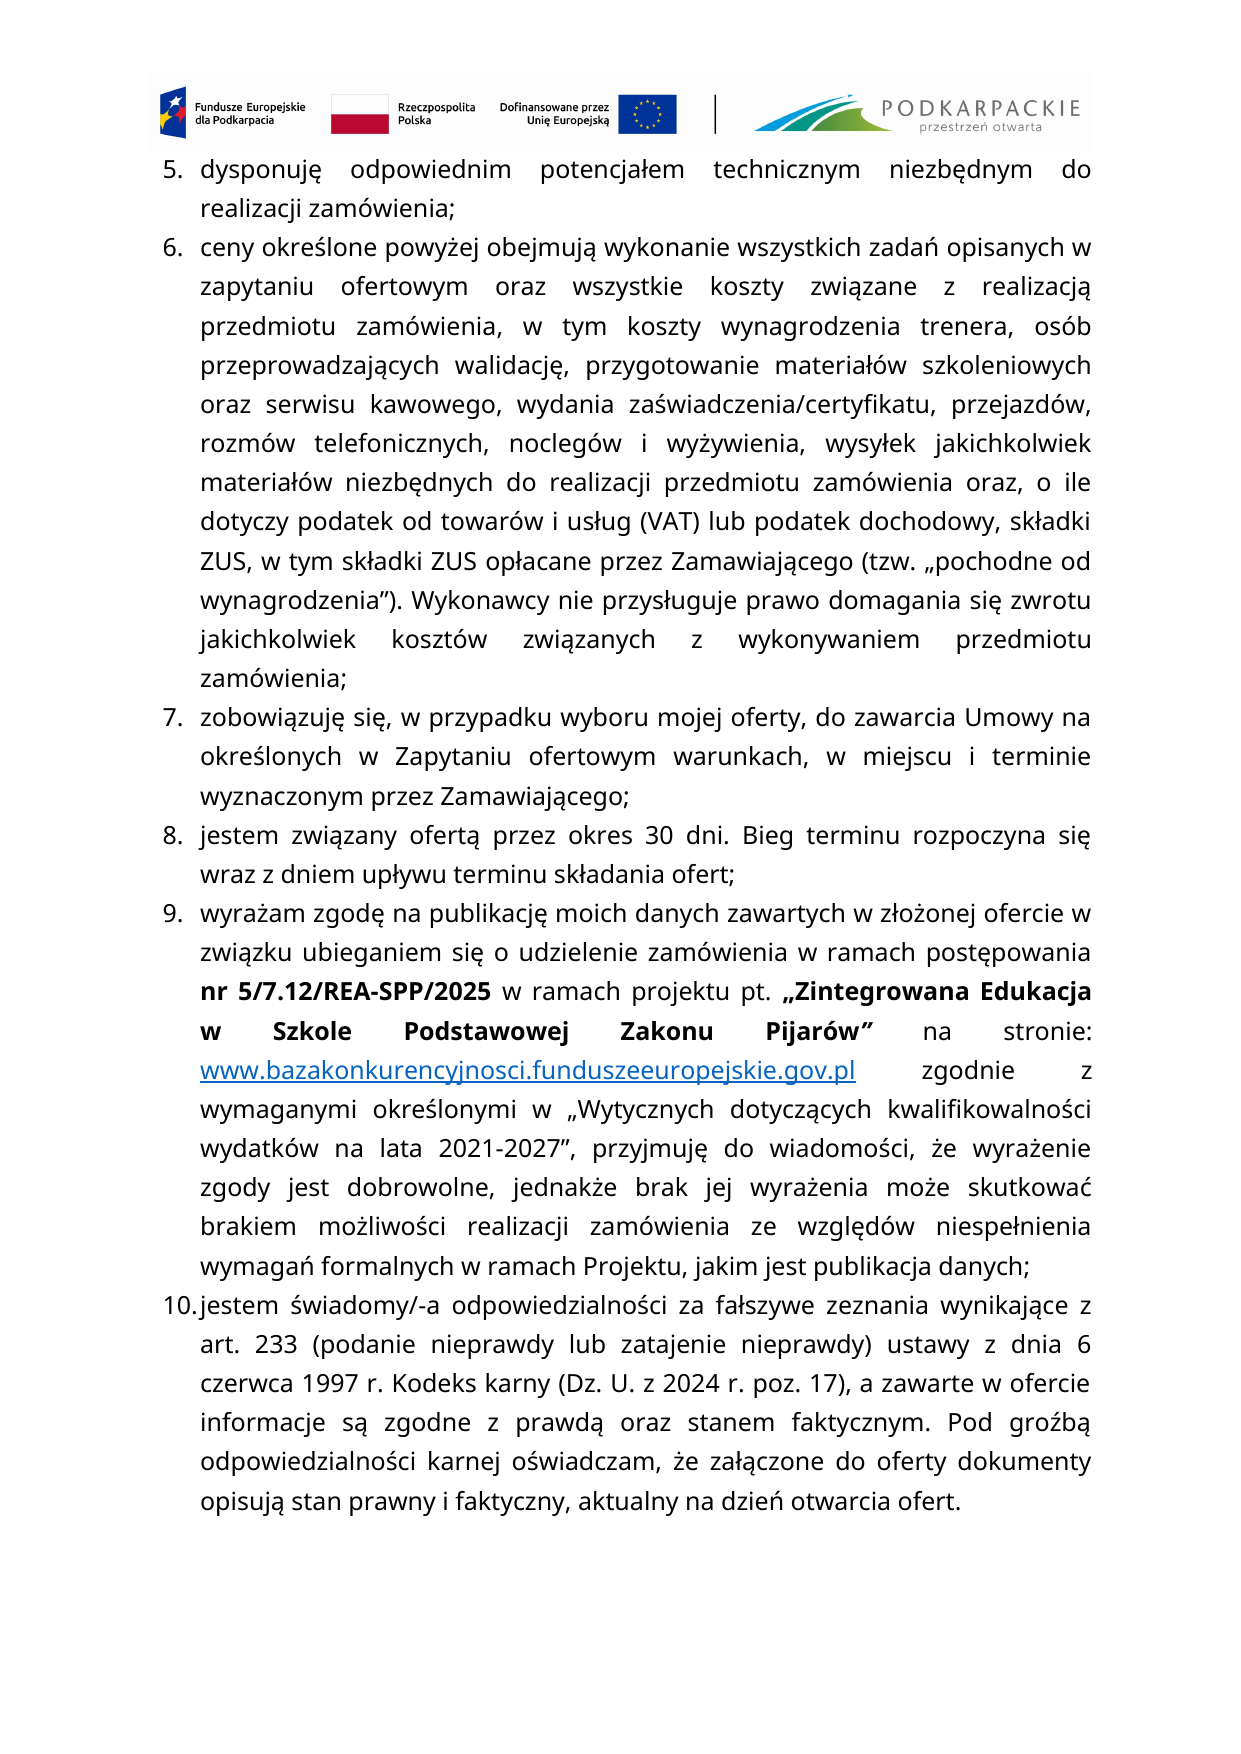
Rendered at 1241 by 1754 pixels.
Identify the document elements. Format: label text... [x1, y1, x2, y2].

list zobowiązuję się, w przypadku wyboru mojej oferty, do zawarcia Umowy na określonych w Zapytaniu ofertowym warunkach, w miejscu i terminie wyznaczonym przez Zamawiającego; [162, 700, 1092, 812]
picture [147, 73, 1093, 152]
list ceny określone powyżej obejmują wykonanie wszystkich zadań opisanych w zapytaniu ofertowym oraz wszystkie koszty związane z realizacją przedmiotu zamówienia, w tym koszty wynagrodzenia trenera, osób przeprowadzających walidację, przygotowanie materiałów szkoleniowych oraz serwisu kawowego, wydania zaświadczenia/certyfikatu, przejazdów, rozmów telefonicznych, noclegów i wyżywienia, wysyłek jakichkolwiek materiałów niezbędnych do realizacji przedmiotu zamówienia oraz, o ile dotyczy podatek od towarów i usług (VAT) lub podatek dochodowy, składki ZUS, w tym składki ZUS opłacane przez Zamawiającego (tzw. „pochodne od wynagrodzenia”). Wykonawcy nie przysługuje prawo domagania się zwrotu jakichkolwiek kosztów związanych z wykonywaniem przedmiotu zamówienia; [162, 230, 1092, 695]
list jestem związany ofertą przez okres 30 dni. Bieg terminu rozpoczyna się wraz z dniem upływu terminu składania ofert; [162, 817, 1092, 891]
list dysponuję odpowiednim potencjałem technicznym niezbędnym do realizacji zamówienia; [162, 152, 1092, 225]
list wyrażam zgodę na publikację moich danych zawartych w złożonej ofercie w związku ubieganiem się o udzielenie zamówienia w ramach postępowania nr 5/7.12/REA-SPP/2025 w ramach projektu pt. „Zintegrowana Edukacja w Szkole Podstawowej Zakonu Pijarów” na stronie: www.bazakonkurencyjnosci.funduszeeuropejskie.gov.pl zgodnie z wymaganymi określonymi w „Wytycznych dotyczących kwalifikowalności wydatków na lata 2021-2027”, przyjmuję do wiadomości, że wyrażenie zgody jest dobrowolne, jednakże brak jej wyrażenia może skutkować brakiem możliwości realizacji zamówienia ze względów niespełnienia wymagań formalnych w ramach Projektu, jakim jest publikacja danych; [162, 896, 1092, 1282]
list jestem świadomy/-a odpowiedzialności za fałszywe zeznania wynikające z art. 233 (podanie nieprawdy lub zatajenie nieprawdy) ustawy z dnia 6 czerwca 1997 r. Kodeks karny (Dz. U. z 2024 r. poz. 17), a zawarte w ofercie informacje są zgodne z prawdą oraz stanem faktycznym. Pod groźbą odpowiedzialności karnej oświadczam, że załączone do oferty dokumenty opisują stan prawny i faktyczny, aktualny na dzień otwarcia ofert. [162, 1287, 1092, 1517]
